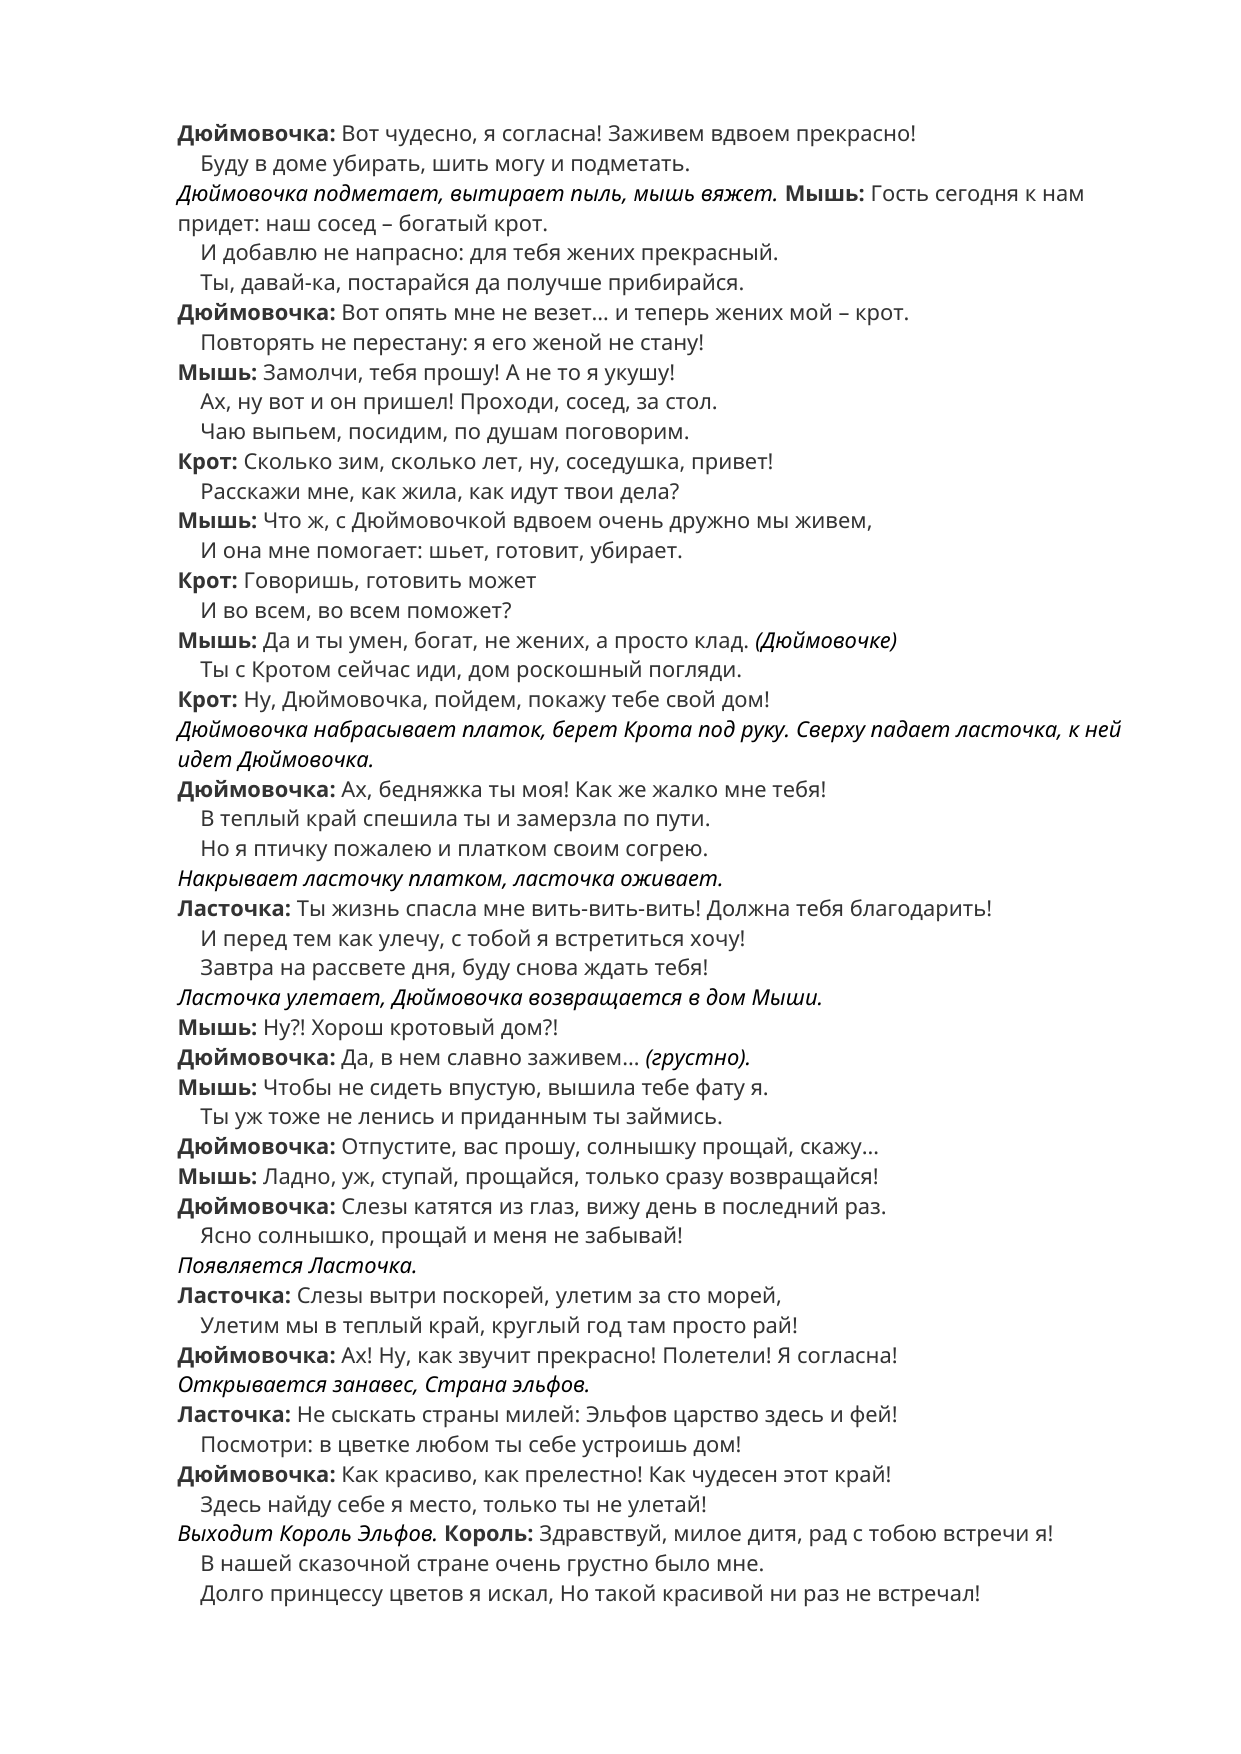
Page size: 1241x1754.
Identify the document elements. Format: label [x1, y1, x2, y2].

text [177, 118, 1152, 1608]
